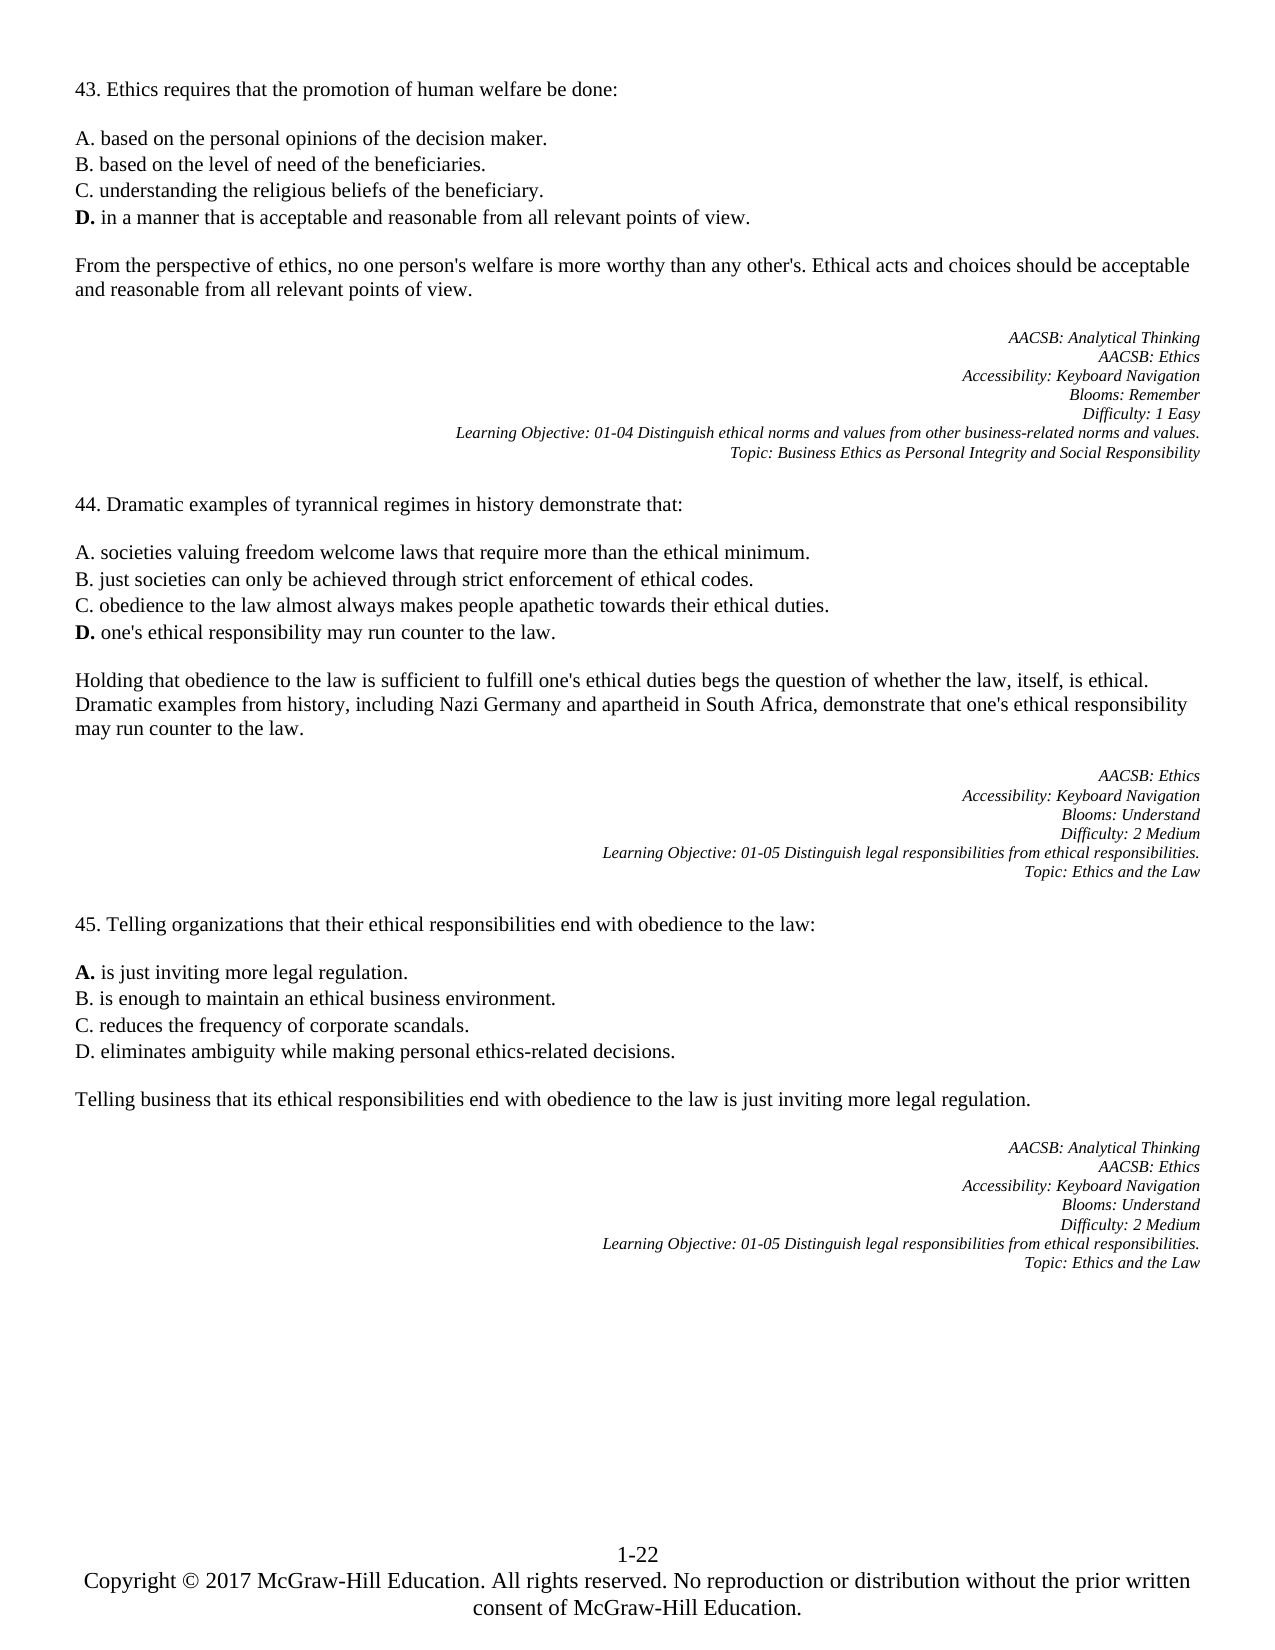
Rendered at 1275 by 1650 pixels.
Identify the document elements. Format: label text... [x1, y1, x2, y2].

text A. based on the personal opinions of the decision maker. [75, 126, 1200, 149]
text C. obedience to the law almost always makes people apathetic towards their ethical duties. [75, 593, 1200, 617]
text C. reduces the frequency of corporate scandals. [75, 1013, 1200, 1037]
text B. based on the level of need of the beneficiaries. [75, 152, 1200, 176]
text D. in a manner that is acceptable and reasonable from all relevant points of view. [75, 205, 1200, 229]
text Telling business that its ethical responsibilities end with obedience to the law is just inviting more legal regulation. [75, 1087, 1200, 1111]
text Holding that obedience to the law is sufficient to fulfill one's ethical duties begs the question of whether the law, itself, is ethical. Dramatic examples from history, including Nazi Germany and apartheid in South Africa, demonstrate that one's ethical responsibility may run counter to the law. [75, 668, 1200, 740]
text AACSB: Analytical Thinking AACSB: Ethics Accessibility: Keyboard Navigation Blooms: Understand Difficulty: 2 Medium Learning Objective: 01-05 Distinguish legal responsibilities from ethical responsibilities. Topic: Ethics and the Law [75, 1138, 1200, 1300]
text A. is just inviting more legal regulation. [75, 960, 1200, 984]
text AACSB: Ethics Accessibility: Keyboard Navigation Blooms: Understand Difficulty: 2 Medium Learning Objective: 01-05 Distinguish legal responsibilities from ethical responsibilities. Topic: Ethics and the Law [75, 766, 1200, 909]
text D. one's ethical responsibility may run counter to the law. [75, 619, 1200, 644]
text B. is enough to maintain an ethical business environment. [75, 986, 1200, 1010]
text A. societies valuing freedom welcome laws that require more than the ethical minimum. [75, 540, 1200, 564]
text From the perspective of ethics, no one person's welfare is more worthy than any other's. Ethical acts and choices should be acceptable and reasonable from all relevant points of view. [75, 253, 1200, 301]
text D. eliminates ambiguity while making personal ethics-related decisions. [75, 1039, 1200, 1063]
text B. just societies can only be achieved through strict enforcement of ethical codes. [75, 567, 1200, 591]
text 43. Ethics requires that the promotion of human welfare be done: [75, 77, 1200, 101]
text 44. Dramatic examples of tyrannical regimes in history demonstrate that: [75, 492, 1200, 516]
text 45. Telling organizations that their ethical responsibilities end with obedience to the law: [75, 912, 1200, 936]
text C. understanding the religious beliefs of the beneficiary. [75, 178, 1200, 202]
